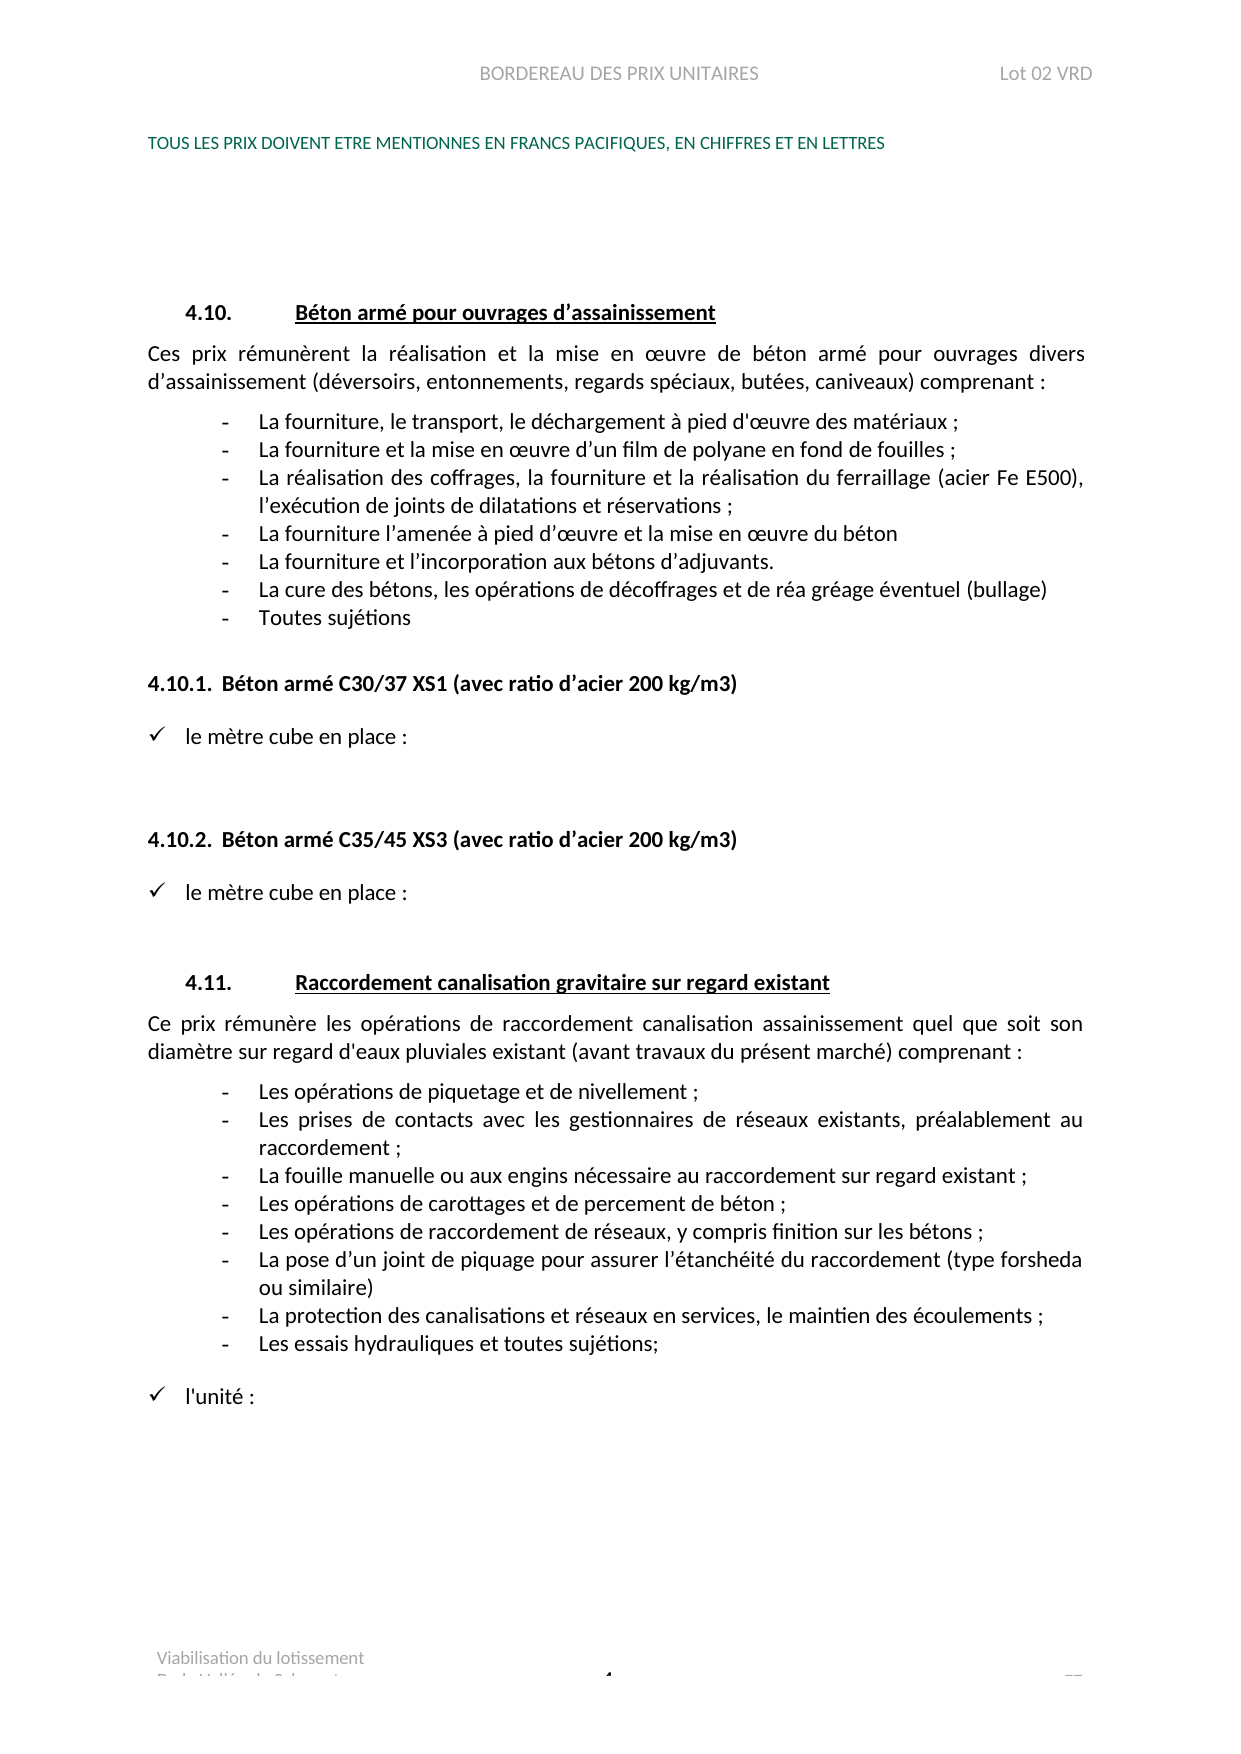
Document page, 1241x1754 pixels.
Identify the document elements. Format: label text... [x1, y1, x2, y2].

list La fouille manuelle ou aux engins nécessaire au raccordement sur regard existant ; [221, 1161, 1105, 1189]
subtitle Béton armé C35/45 XS3 (avec ratio d’acier 200 kg/m3) [148, 825, 1105, 853]
text TOUS LES PRIX DOIVENT ETRE MENTIONNES EN FRANCS PACIFIQUES, EN CHIFFRES ET EN LETTRES [148, 132, 1105, 154]
list La fourniture et la mise en œuvre d’un film de polyane en fond de fouilles ; [221, 435, 1105, 463]
list La fourniture et l’incorporation aux bétons d’adjuvants. [221, 547, 1105, 575]
subtitle Béton armé C30/37 XS1 (avec ratio d’acier 200 kg/m3) [148, 669, 1105, 697]
list La protection des canalisations et réseaux en services, le maintien des écoulements ; [221, 1301, 1105, 1329]
list l'unité : [148, 1382, 1105, 1410]
text Ces prix rémunèrent la réalisation et la mise en œuvre de béton armé pour ouvrages divers d’assainissement (déversoirs, entonnements, regards spéciaux, butées, caniveaux) comprenant : [148, 339, 1093, 395]
text Ce prix rémunère les opérations de raccordement canalisation assainissement quel que soit son diamètre sur regard d'eaux pluviales existant (avant travaux du présent marché) comprenant : [148, 1009, 1093, 1065]
subtitle Raccordement canalisation gravitaire sur regard existant [185, 968, 1105, 996]
subtitle Béton armé pour ouvrages d’assainissement [185, 298, 1105, 326]
list le mètre cube en place : [148, 722, 1105, 750]
list Les opérations de piquetage et de nivellement ; [221, 1077, 1105, 1105]
list La pose d’un joint de piquage pour assurer l’étanchéité du raccordement (type forsheda ou similaire) [221, 1245, 1093, 1301]
list Toutes sujétions [221, 603, 1105, 631]
list La fourniture l’amenée à pied d’œuvre et la mise en œuvre du béton [221, 519, 1105, 547]
list Les essais hydrauliques et toutes sujétions; [221, 1329, 1105, 1357]
list Les prises de contacts avec les gestionnaires de réseaux existants, préalablement au raccordement ; [221, 1105, 1093, 1161]
list La réalisation des coffrages, la fourniture et la réalisation du ferraillage (acier Fe E500), l’exécution de joints de dilatations et réservations ; [221, 463, 1093, 519]
list Les opérations de raccordement de réseaux, y compris finition sur les bétons ; [221, 1217, 1105, 1245]
list La fourniture, le transport, le déchargement à pied d'œuvre des matériaux ; [221, 407, 1105, 435]
list La cure des bétons, les opérations de décoffrages et de réa gréage éventuel (bullage) [221, 575, 1105, 603]
list Les opérations de carottages et de percement de béton ; [221, 1189, 1105, 1217]
list le mètre cube en place : [148, 878, 1105, 906]
